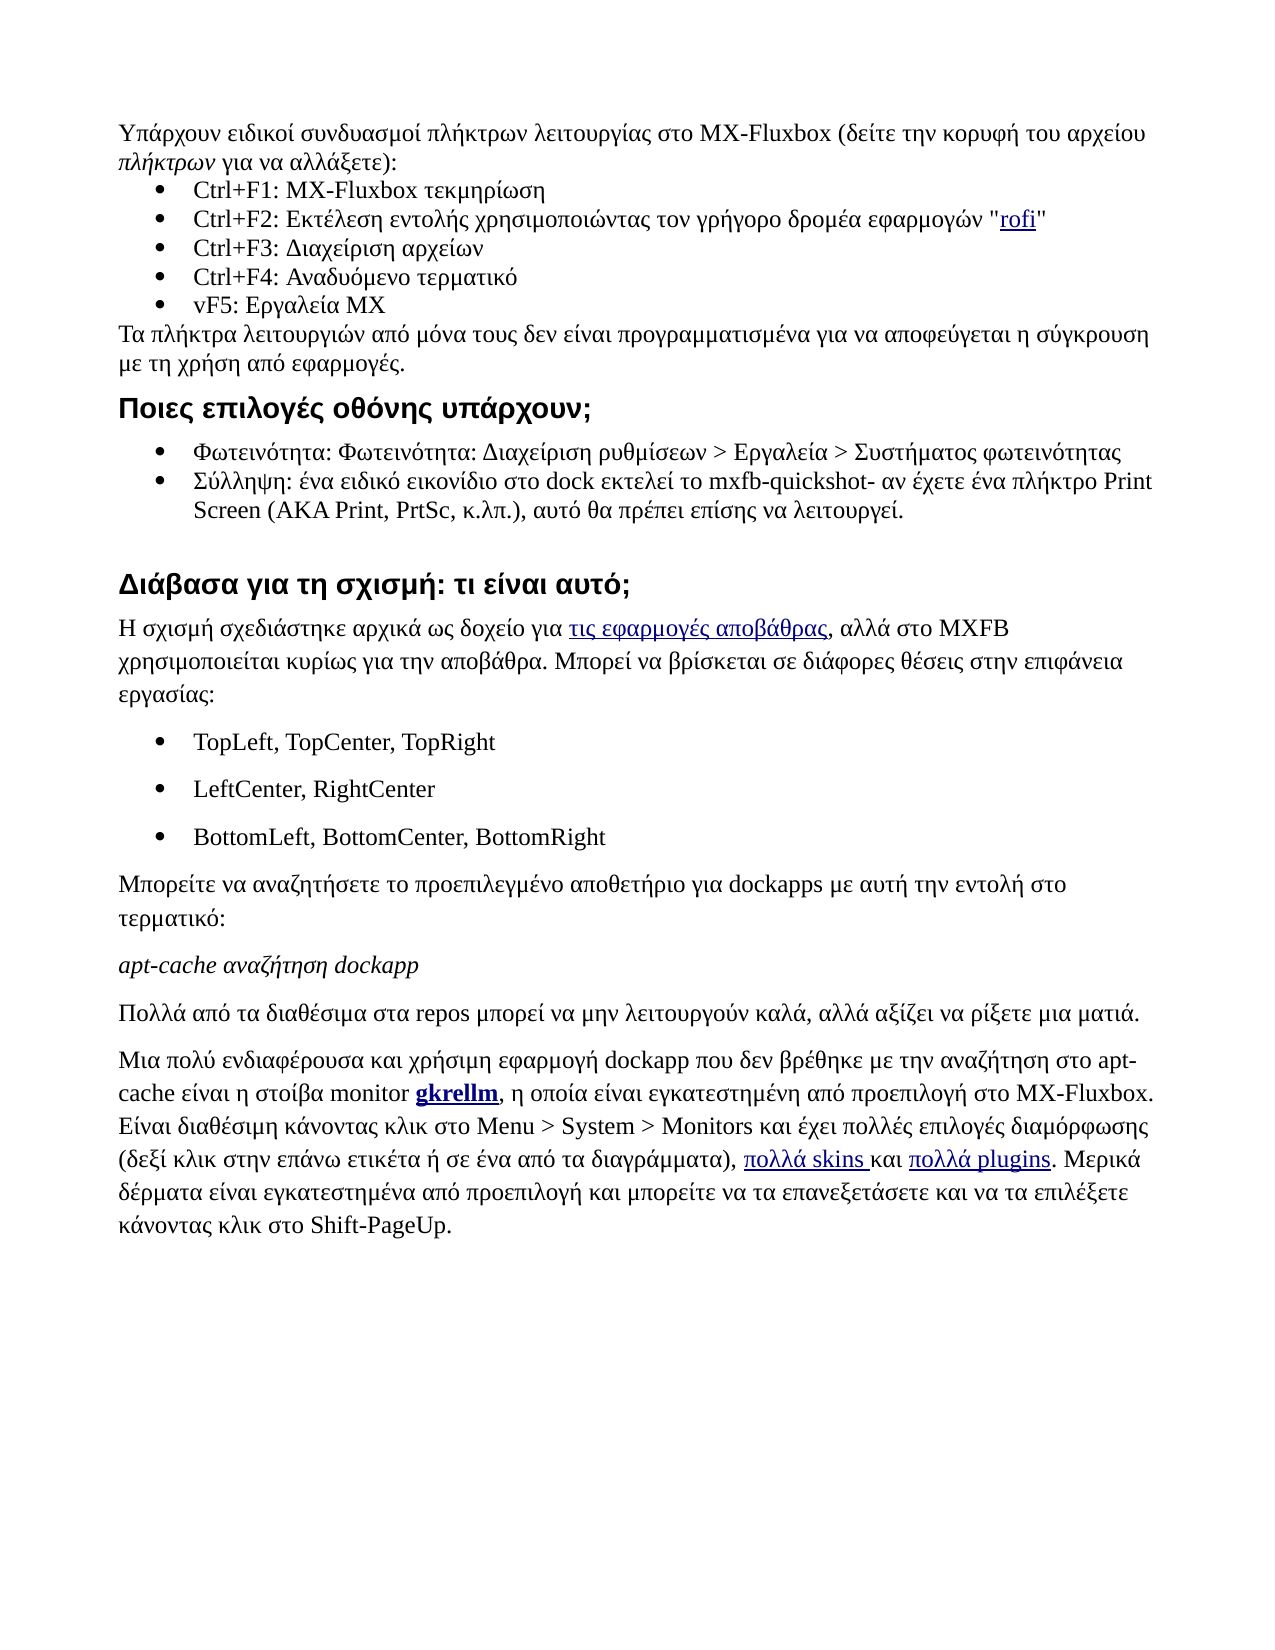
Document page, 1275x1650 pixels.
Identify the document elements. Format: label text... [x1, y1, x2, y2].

subtitle Ποιες επιλογές οθόνης υπάρχουν; [118, 391, 1157, 425]
text Η σχισμή σχεδιάστηκε αρχικά ως δοχείο για τις εφαρμογές αποβάθρας, αλλά στο χρησιμοποιείται κυρίως για την αποβάθρα. Μπορεί να βρίσκεται σε διάφορες θέσεις στην επιφάνεια εργασίας: [118, 613, 1157, 708]
text Πολλά από τα διαθέσιμα στα repos μπορεί να μην λειτουργούν καλά, αλλά αξίζει να ρίξετε μια ματιά. [118, 998, 1157, 1027]
list Σύλληψη: ένα ειδικό εικονίδιο στο dock εκτελεί το mxfb-quickshot- αν έχετε ένα πλήκτρο Print Screen (AKA Print, PrtSc, κ.λπ.), αυτό θα πρέπει επίσης να λειτουργεί. [156, 466, 1157, 524]
list : Εκτέλεση εντολής χρησιμοποιώντας τον γρήγορο δρομέα εφαρμογών "rofi [156, 204, 1157, 233]
list : Εργαλεία MX [156, 291, 1157, 319]
list Φωτεινότητα: [156, 437, 1157, 466]
list : Αναδυόμενο τερματικό [156, 262, 1157, 291]
text Μπορείτε να αναζητήσετε το προεπιλεγμένο αποθετήριο για dockapps με αυτή την εντολή στο τερματικό: [118, 869, 1157, 931]
list BottomLeft, BottomCenter, BottomRight [156, 822, 1157, 851]
list LeftCenter, RightCenter [156, 774, 1157, 803]
subtitle Διάβασα για τη σχισμή: τι είναι αυτό; [118, 567, 1157, 601]
text apt-cache αναζήτηση dockapp [118, 950, 1157, 979]
text Υπάρχουν ειδικοί πλήκτρων λειτουργίας στο MX-Fluxbox (δείτε την κορυφή του αρχείου πλήκτρων για να αλλάξετε): [118, 118, 1157, 176]
list : Διαχείριση αρχείων [156, 233, 1157, 262]
text Μια πολύ ενδιαφέρουσα και χρήσιμη εφαρμογή dockapp που δεν βρέθηκε με την αναζήτηση στο apt-cache είναι η στοίβα monitor gkrellm, η οποία είναι εγκατεστημένη από προεπιλογή στο MX-Fluxbox. Είναι διαθέσιμη κάνοντας κλικ στο Menu > System > Monitors και έχει πολλές επιλογές διαμόρφωσης (δεξί κλικ στην επάνω ετικέτα ή σε ένα από τα διαγράμματα), πολλά skins και πολλά plugins. Μερικά δέρματα είναι εγκατεστημένα από προεπιλογή και μπορείτε να τα επανεξετάσετε και να τα επιλέξετε κάνοντας κλικ στο Shift-PageUp. [118, 1045, 1157, 1239]
list TopLeft, TopCenter, TopRight [156, 727, 1157, 756]
list : MX-Fluxbox τεκμηρίωση [156, 176, 1157, 204]
